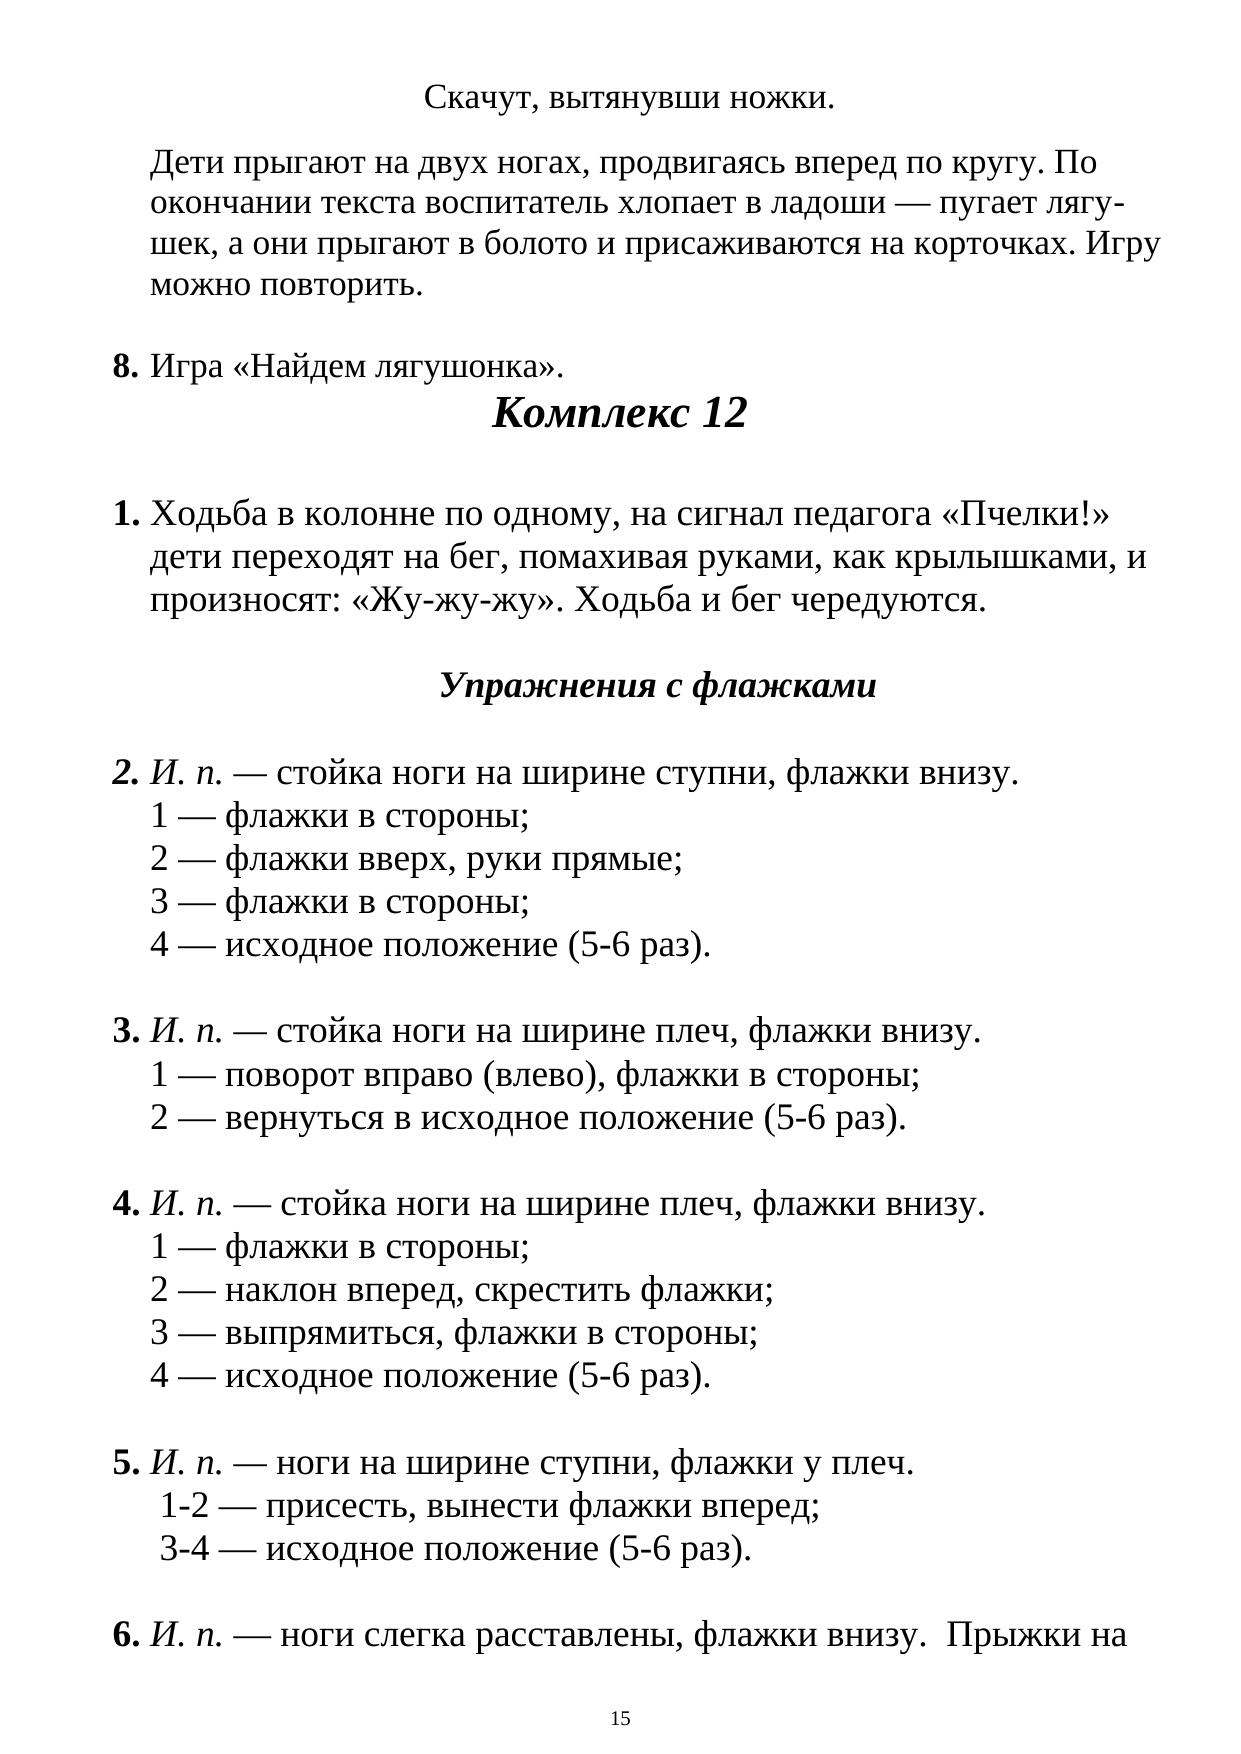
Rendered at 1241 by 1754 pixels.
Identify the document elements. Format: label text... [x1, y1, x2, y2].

text 1 — флажки в стороны; [150, 792, 1165, 835]
text 4 — исходное положение (5-6 раз). [150, 1353, 1165, 1396]
text Дети прыгают на двух ногах, продвигаясь вперед по кругу. По окончании текста воспитатель хлопает в ладоши — пугает лягушек, а они прыгают в болото и присаживаются на корточках. Игру можно повторить. [150, 140, 1165, 303]
text Комплекс 12 [75, 385, 1165, 438]
list И. п. — стойка ноги на ширине плеч, флажки внизу. [112, 1008, 1165, 1051]
text 1 — флажки в стороны; [150, 1223, 1165, 1267]
list И. п. — стойка ноги на ширине плеч, флажки внизу. [112, 1180, 1165, 1223]
text 2 — флажки вверх, руки прямые; [150, 835, 1165, 878]
text 1 — поворот вправо (влево), флажки в стороны; [150, 1051, 1165, 1094]
list Игра «Найдем лягушонка». [112, 344, 1165, 385]
text 3 — выпрямиться, флажки в стороны; [150, 1310, 1165, 1353]
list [112, 1612, 1165, 1655]
text 1-2 — присесть, вынести флажки вперед; [150, 1482, 1165, 1525]
text 2 — вернуться в исходное положение (5-6 раз). [150, 1094, 1165, 1137]
text 3-4 — исходное положение (5-6 раз). [150, 1525, 1165, 1568]
list Ходьба в колонне по одному, на сигнал педагога «Пчелки!» дети переходят на бег, помахивая руками, как крылышками, и произносят: «Жу-жу-жу». Ходьба и бег чередуются. [112, 490, 1165, 620]
text Упражнения с флажками [150, 663, 1165, 706]
text 4 — исходное положение (5-6 раз). [150, 922, 1165, 965]
list И. п. — стойка ноги на ширине ступни, флажки внизу. [112, 749, 1165, 792]
list И. п. — ноги на ширине ступни, флажки у плеч. [112, 1439, 1165, 1482]
text 3 — флажки в стороны; [150, 878, 1165, 922]
text Скачут, вытянувши ножки. [423, 75, 1165, 116]
text 2 — наклон вперед, скрестить флажки; [150, 1267, 1165, 1310]
